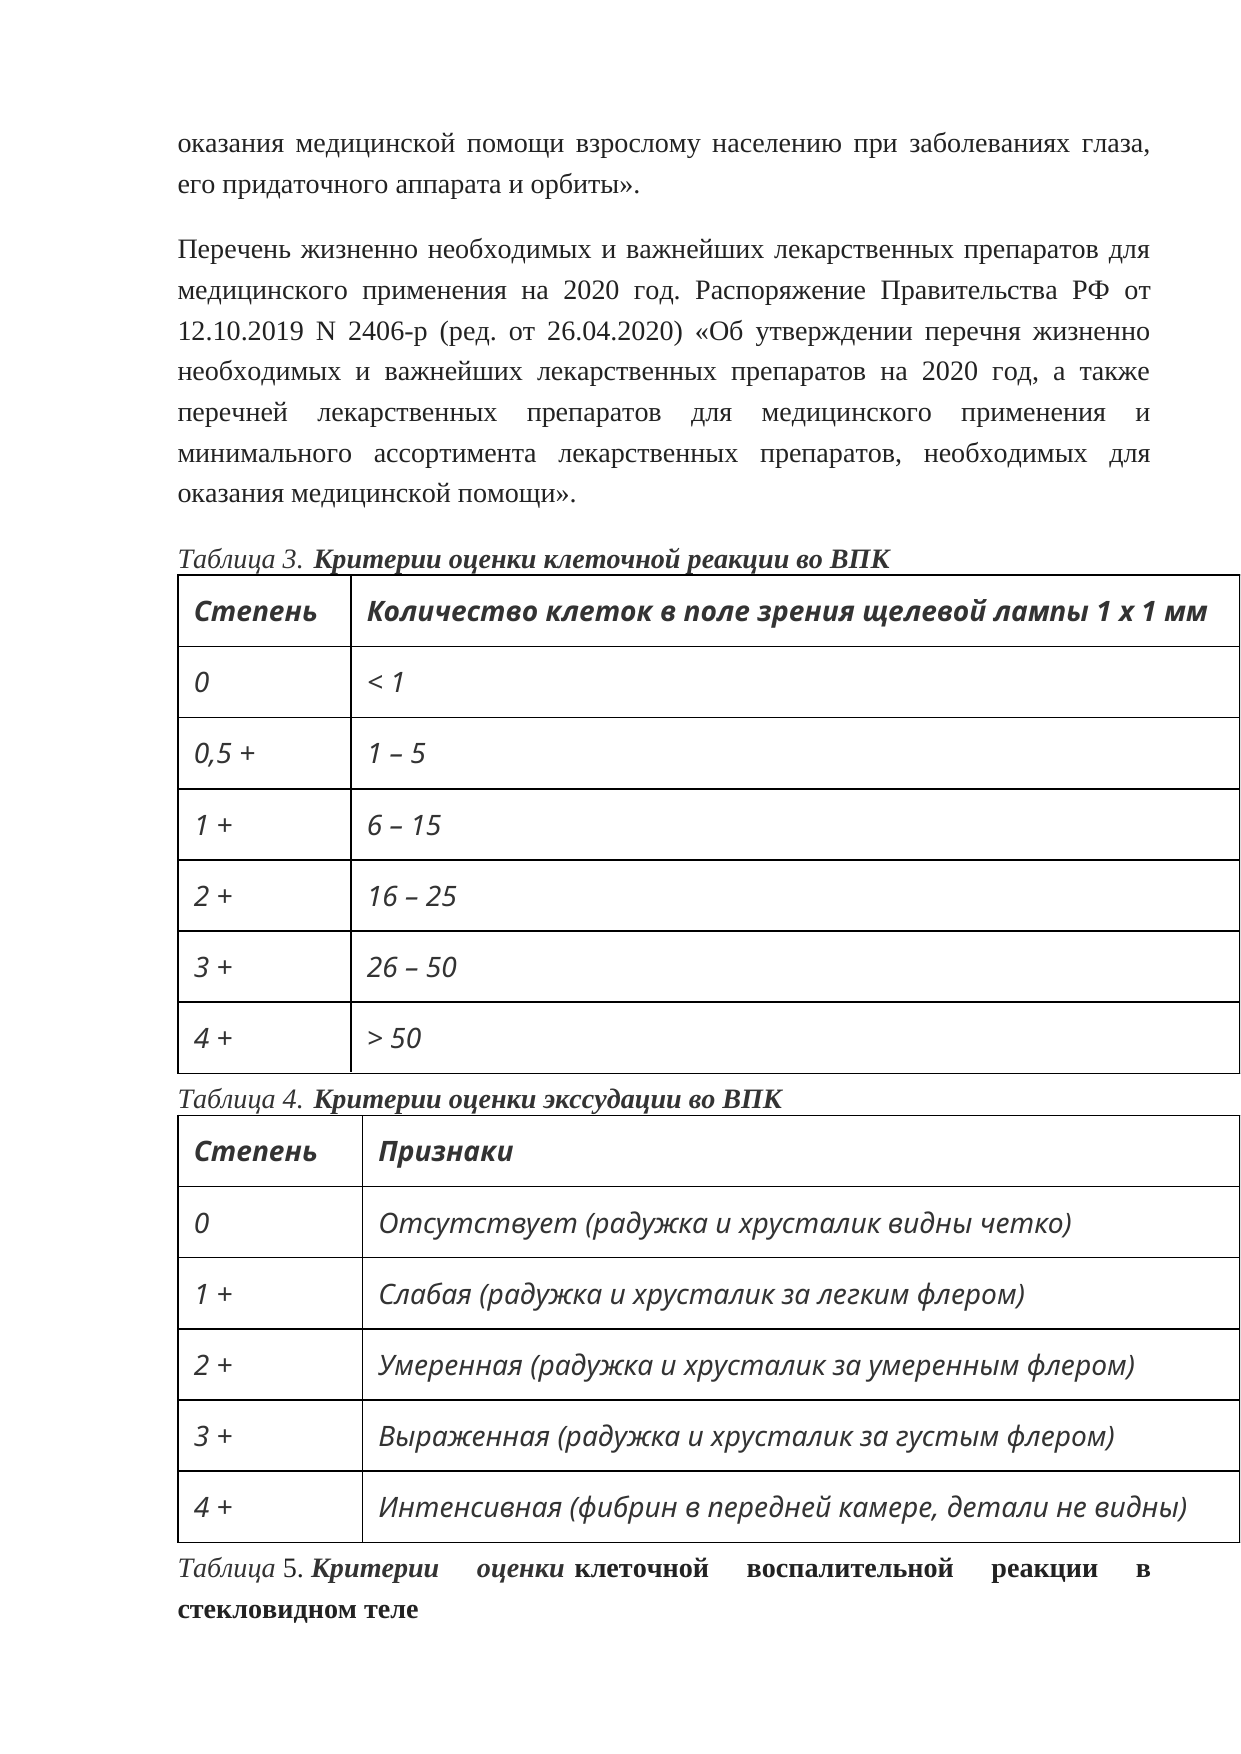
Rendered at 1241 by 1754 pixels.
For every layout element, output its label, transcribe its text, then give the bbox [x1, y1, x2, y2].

table_cell 6 – 15 [352, 790, 1239, 859]
text Таблица 3. Критерии оценки клеточной реакции во ВПК [177, 534, 1152, 574]
table_cell 3 + [179, 1401, 362, 1470]
table_cell Выраженная (радужка и хрусталик за густым флером) [363, 1401, 1239, 1470]
table_header Количество клеток в поле зрения щелевой лампы 1 х 1 мм [352, 576, 1239, 646]
table_cell 1 + [179, 1258, 362, 1328]
text Таблица 4. Критерии оценки экссудации во ВПК [177, 1074, 1152, 1114]
table_cell 0,5 + [179, 718, 350, 788]
table_header Степень [179, 1116, 362, 1186]
text Таблица 5. Критерии оценки клеточной воспалительной реакции в стекловидном теле [177, 1543, 1152, 1624]
table_cell 2 + [179, 1330, 362, 1399]
table_cell < 1 [352, 647, 1239, 717]
table_cell Отсутствует (радужка и хрусталик видны четко) [363, 1187, 1239, 1257]
table_cell > 50 [352, 1003, 1239, 1072]
text Перечень жизненно необходимых и важнейших лекарственных препаратов для медицинского применения на 2020 год. Распоряжение Правительства РФ от 12.10.2019 N 2406-р (ред. от 26.04.2020) «Об утверждении перечня жизненно необходимых и важнейших лекарственных препаратов на 2020 год, а также перечней лекарственных препаратов для медицинского применения и минимального ассортимента лекарственных препаратов, необходимых для оказания медицинской помощи». [177, 224, 1152, 509]
table_cell Слабая (радужка и хрусталик за легким флером) [363, 1258, 1239, 1328]
table_cell 0 [179, 1187, 362, 1257]
table_cell 1 + [179, 790, 350, 859]
table_header Признаки [363, 1116, 1239, 1186]
table_cell 3 + [179, 932, 350, 1001]
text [177, 118, 1152, 199]
table_cell 1 – 5 [352, 718, 1239, 788]
table_cell 4 + [179, 1003, 350, 1072]
table_cell 0 [179, 647, 350, 717]
table_cell 16 – 25 [352, 861, 1239, 930]
table_cell 2 + [179, 861, 350, 930]
table_header Степень [179, 576, 350, 646]
table_cell 4 + [179, 1472, 362, 1541]
table_cell Интенсивная (фибрин в передней камере, детали не видны) [363, 1472, 1239, 1541]
table_cell Умеренная (радужка и хрусталик за умеренным флером) [363, 1330, 1239, 1399]
table_cell 26 – 50 [352, 932, 1239, 1001]
